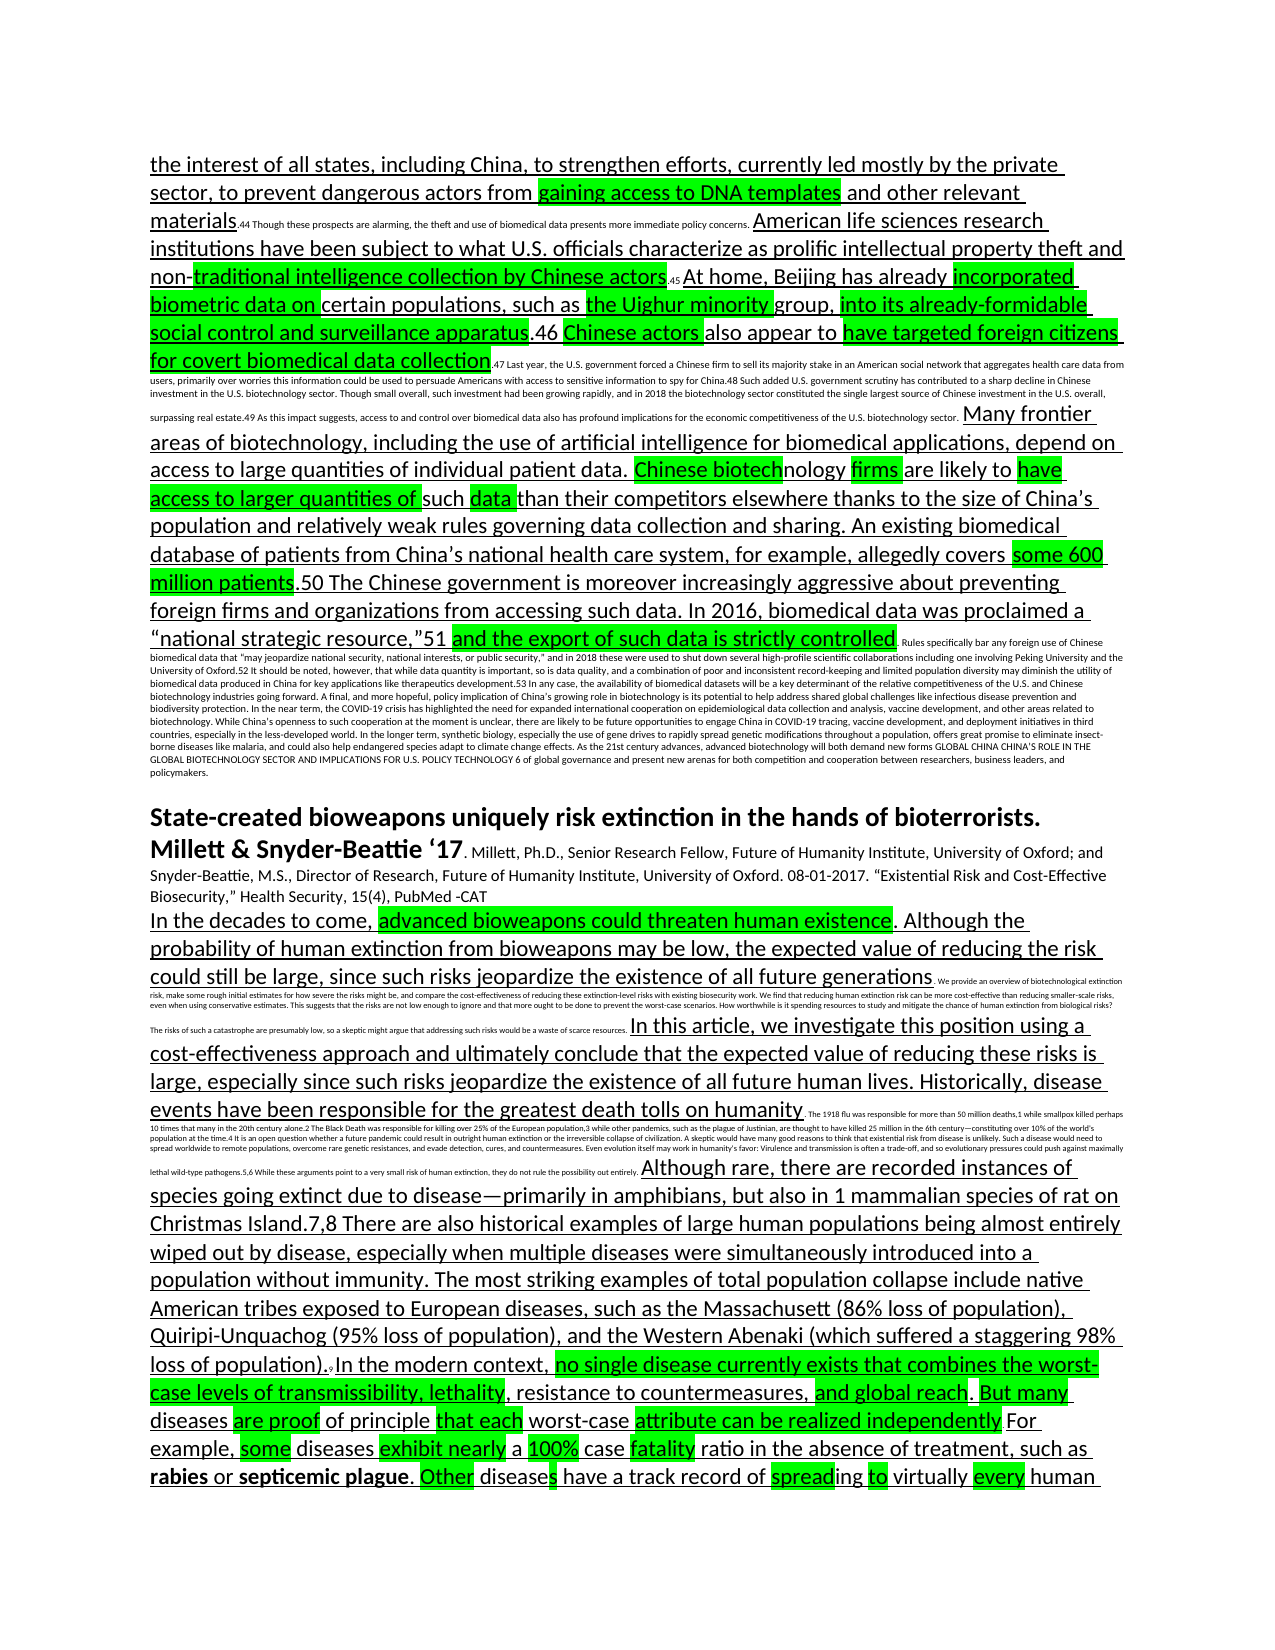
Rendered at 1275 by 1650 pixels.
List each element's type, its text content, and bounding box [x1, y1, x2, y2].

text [150, 260, 1125, 779]
subtitle State-created bioweapons uniquely risk extinction in the hands of bioterrorists. [150, 800, 1125, 833]
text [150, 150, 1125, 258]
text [150, 906, 1125, 1490]
text Millett & Snyder-Beattie ‘17. Millett, Ph.D., Senior Research Fellow, Future of Humanity Institute, University of Oxford; and Snyder-Beattie, M.S., Director of Research, Future of Humanity Institute, University of Oxford. 08-01-2017. “Existential Risk and Cost-Effective Biosecurity,” Health Security, 15(4), PubMed -CAT [150, 833, 1125, 906]
